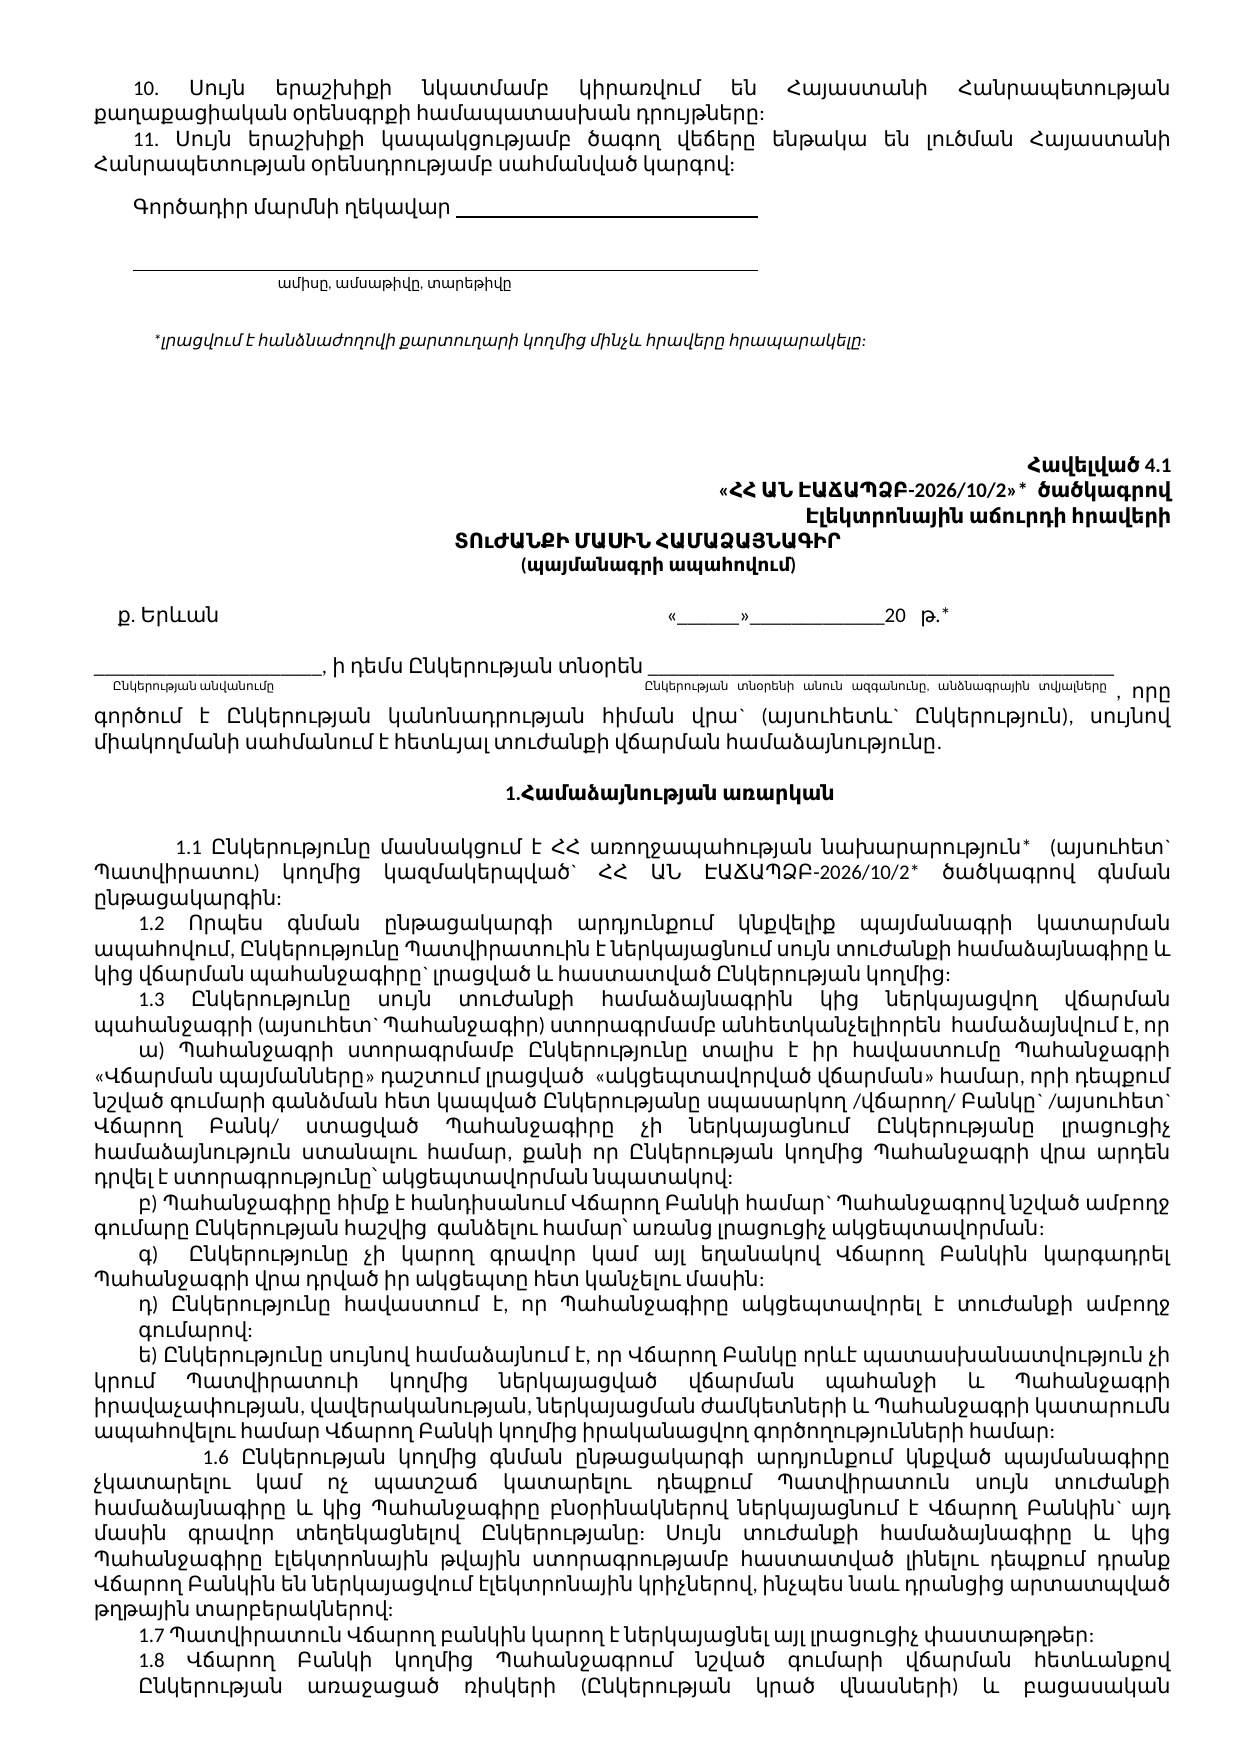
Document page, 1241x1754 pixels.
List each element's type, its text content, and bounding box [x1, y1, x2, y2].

text «ՀՀ ԱՆ ԷԱՃԱՊՁԲ-2026/10/2»* ծածկագրով [94, 477, 1171, 503]
text ՏՈւԺԱՆՔԻ ՄԱՍԻՆ ՀԱՄԱՁԱՅՆԱԳԻՐ [94, 528, 1171, 554]
text ա) Պահանջագրի ստորագրմամբ Ընկերությունը տալիս է իր հավաստումը Պահանջագրի «Վճարման պայմանները» դաշտում լրացված «ակցեպտավորված վճարման» համար, որի դեպքում նշված գումարի գանձման հետ կապված Ընկերությանը սպասարկող /վճարող/ Բանկը` /այսուհետ` Վճարող Բանկ/ ստացված Պահանջագիրը չի ներկայացնում Ընկերությանը լրացուցիչ համաձայնություն ստանալու համար, քանի որ Ընկերության կողմից Պահանջագրի վրա արդեն դրվել է ստորագրությունը՝ ակցեպտավորման նպատակով: [94, 1037, 1171, 1190]
text Հավելված 4.1 [94, 452, 1171, 477]
text 1.6 Ընկերության կողմից գնման ընթացակարգի արդյունքում կնքված պայմանագիրը չկատարելու կամ ոչ պատշաճ կատարելու դեպքում Պատվիրատուն սույն տուժանքի համաձայնագիրը և կից Պահանջագիրը բնօրինակներով ներկայացնում է Վճարող Բանկին` այդ մասին գրավոր տեղեկացնելով Ընկերությանը: Սույն տուժանքի համաձայնագիրը և կից Պահանջագիրը էլեկտրոնային թվային ստորագրությամբ հաստատված լինելու դեպքում դրանք Վճարող Բանկին են ներկայացվում էլեկտրոնային կրիչներով, ինչպես նաև դրանցից արտատպված թղթային տարբերակներով: [94, 1444, 1171, 1622]
text գ) Ընկերությունը չի կարող գրավոր կամ այլ եղանակով Վճարող Բանկին կարգադրել Պահանջագրի վրա դրված իր ակցեպտը հետ կանչելու մասին: [94, 1241, 1171, 1292]
text ք. Երևան «______»_____________20 թ.* [94, 602, 1171, 627]
text Ընկերության անվանումը Ընկերության տնօրենի անուն ազգանունը, անձնագրային տվյալները , որը գործում է Ընկերության կանոնադրության հիման վրա` (այսուհետև` Ընկերություն), սույնով միակողմանի սահմանում է հետևյալ տուժանքի վճարման համաձայնությունը. [94, 678, 1171, 754]
text ամիսը, ամսաթիվը, տարեթիվը [94, 274, 1171, 304]
text Գործադիր մարմնի ղեկավար [94, 194, 1171, 220]
text (պայմանագրի ապահովում) [94, 554, 1171, 577]
text Էլեկտրոնային աճուրդի հրավերի [94, 503, 1171, 528]
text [138, 1647, 1171, 1698]
text 1.Համաձայնության առարկան [169, 780, 1171, 805]
text 1.1 Ընկերությունը մասնակցում է ՀՀ առողջապահության նախարարություն* (այսուհետ` Պատվիրատու) կողմից կազմակերպված` ՀՀ ԱՆ ԷԱՃԱՊՁԲ-2026/10/2* ծածկագրով գնման ընթացակարգին: [94, 834, 1171, 910]
text 1.3 Ընկերությունը սույն տուժանքի համաձայնագրին կից ներկայացվող վճարման պահանջագրի (այսուհետ` Պահանջագիր) ստորագրմամբ անհետկանչելիորեն համաձայնվում է, որ [94, 987, 1171, 1037]
text բ) Պահանջագիրը հիմք է հանդիսանում Վճարող Բանկի համար` Պահանջագրով նշված ամբողջ գումարը Ընկերության հաշվից գանձելու համար՝ առանց լրացուցիչ ակցեպտավորման: [94, 1190, 1171, 1241]
text ______________________, ի դեմս Ընկերության տնօրեն _____________________________________________ [94, 653, 1171, 678]
text դ) Ընկերությունը հավաստում է, որ Պահանջագիրը ակցեպտավորել է տուժանքի ամբողջ գումարով: [138, 1292, 1171, 1342]
text 10. Սույն երաշխիքի նկատմամբ կիրառվում են Հայաստանի Հանրապետության քաղաքացիական օրենսգրքի համապատասխան դրույթները: [94, 75, 1171, 126]
text *լրացվում է հանձնաժողովի քարտուղարի կողմից մինչև հրավերը հրապարակելը: [94, 330, 1171, 350]
text 1.7 Պատվիրատուն Վճարող բանկին կարող է ներկայացնել այլ լրացուցիչ փաստաթղթեր: [138, 1622, 1171, 1647]
text 11. Սույն երաշխիքի կապակցությամբ ծագող վեճերը ենթակա են լուծման Հայաստանի Հանրապետության օրենսդրությամբ սահմանված կարգով: [94, 126, 1171, 177]
text 1.2 Որպես գնման ընթացակարգի արդյունքում կնքվելիք պայմանագրի կատարման ապահովում, Ընկերությունը Պատվիրատուին է ներկայացնում սույն տուժանքի համաձայնագիրը և կից վճարման պահանջագիրը` լրացված և հաստատված Ընկերության կողմից: [94, 910, 1171, 987]
text ե) Ընկերությունը սույնով համաձայնում է, որ Վճարող Բանկը որևէ պատասխանատվություն չի կրում Պատվիրատուի կողմից ներկայացված վճարման պահանջի և Պահանջագրի իրավաչափության, վավերականության, ներկայացման ժամկետների և Պահանջագրի կատարումն ապահովելու համար Վճարող Բանկի կողմից իրականացվող գործողությունների համար: [94, 1342, 1171, 1444]
